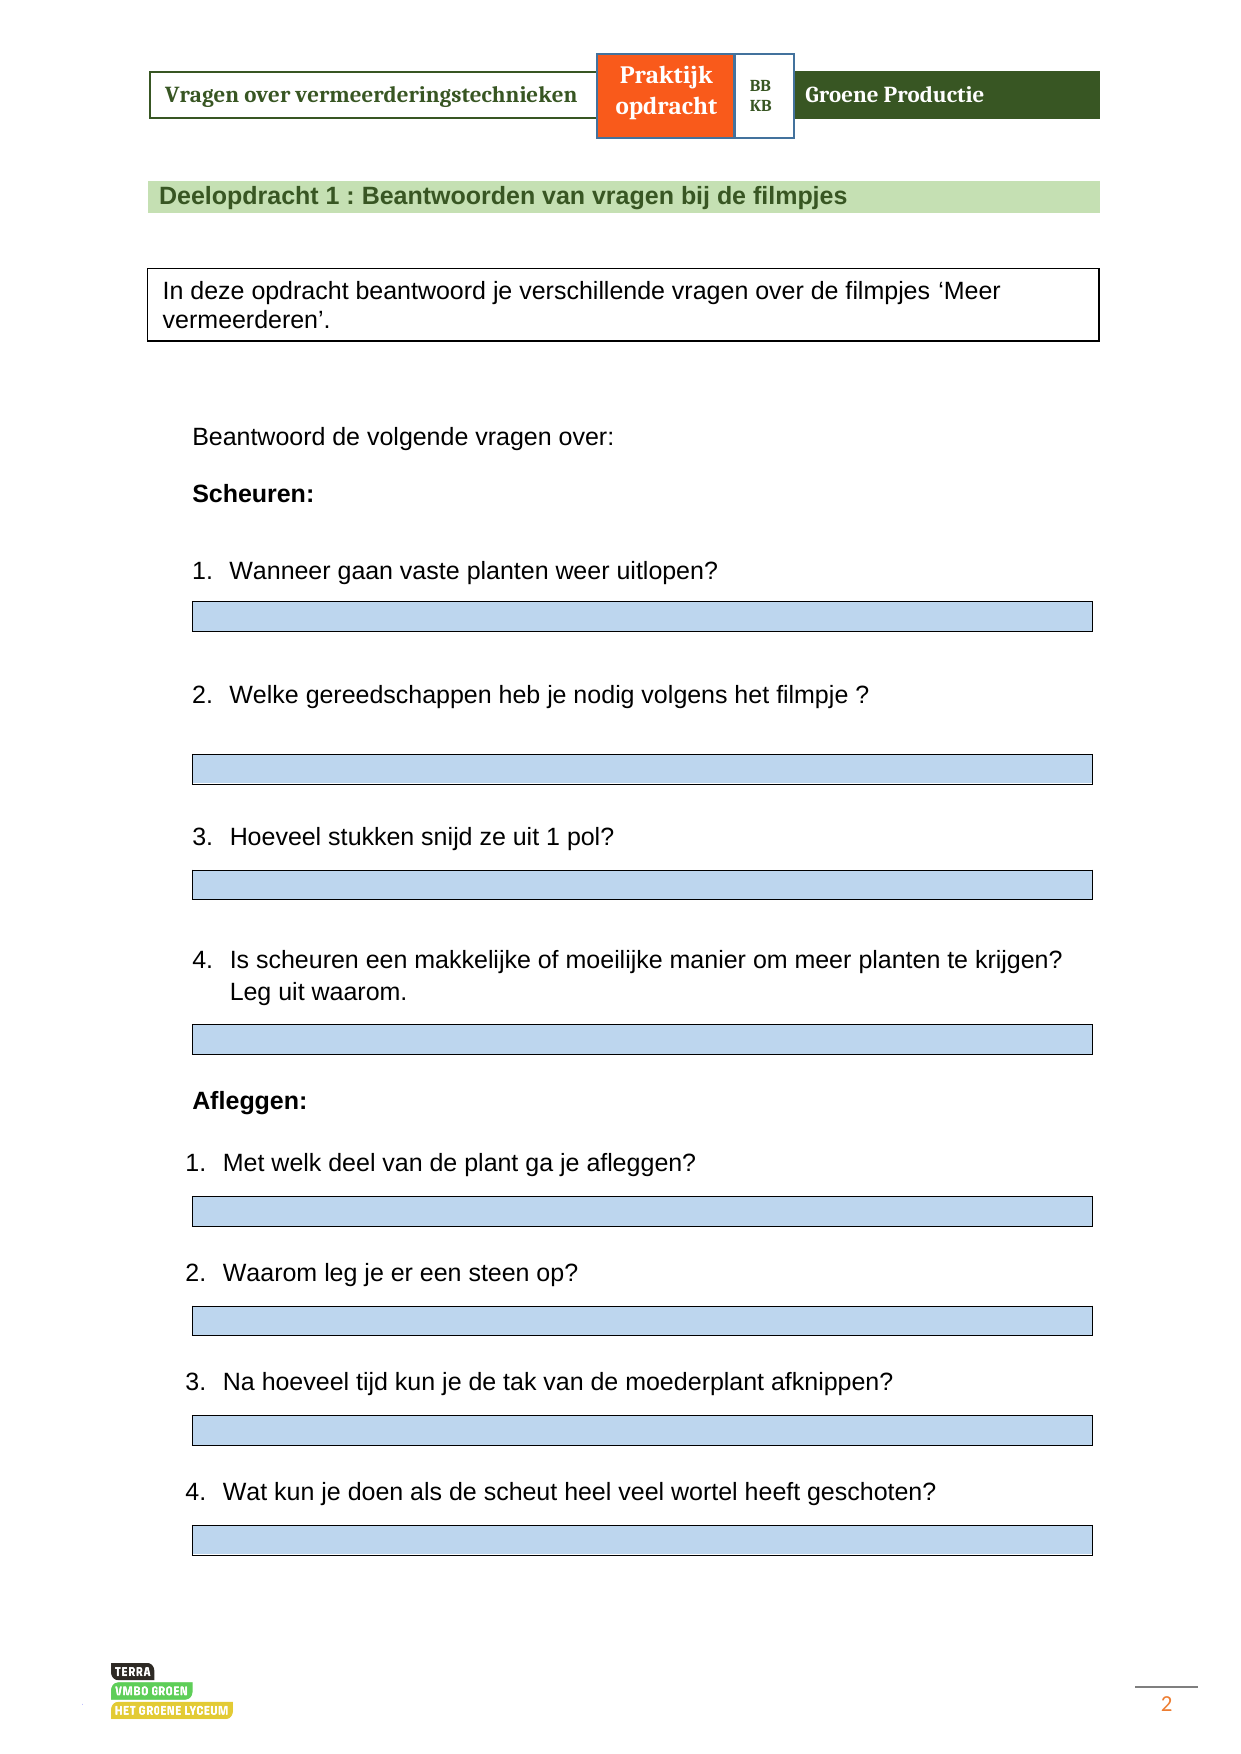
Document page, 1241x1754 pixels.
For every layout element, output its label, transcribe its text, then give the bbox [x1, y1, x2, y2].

table_header [193, 1197, 1092, 1226]
table_header [193, 1526, 1092, 1554]
table_header [193, 871, 1092, 899]
text Scheuren: [192, 479, 1093, 508]
list Wanneer gaan vaste planten weer uitlopen? [192, 556, 1093, 584]
list Welke gereedschappen heb je nodig volgens het filmpje ? [192, 679, 1093, 708]
list Wat kun je doen als de scheut heel veel wortel heeft geschoten? [185, 1477, 1093, 1506]
list Waarom leg je er een steen op? [185, 1258, 1093, 1287]
list Is scheuren een makkelijke of moeilijke manier om meer planten te krijgen? Leg uit waarom. [192, 946, 1093, 1005]
table_header [193, 1416, 1092, 1445]
table_header Deelopdracht 1 : Beantwoorden van vragen bij de filmpjes [148, 181, 1100, 213]
text Beantwoord de volgende vragen over: [192, 422, 1093, 450]
table_header [193, 1025, 1092, 1054]
list Afleggen: [192, 1086, 1093, 1115]
picture [82, 1662, 234, 1720]
table_header [193, 755, 1092, 783]
list Met welk deel van de plant ga je afleggen? [185, 1148, 1093, 1177]
list Hoeveel stukken snijd ze uit 1 pol? [192, 822, 1093, 851]
table_header [193, 1307, 1092, 1335]
list Na hoeveel tijd kun je de tak van de moederplant afknippen? [185, 1367, 1093, 1396]
table_header [193, 602, 1092, 631]
